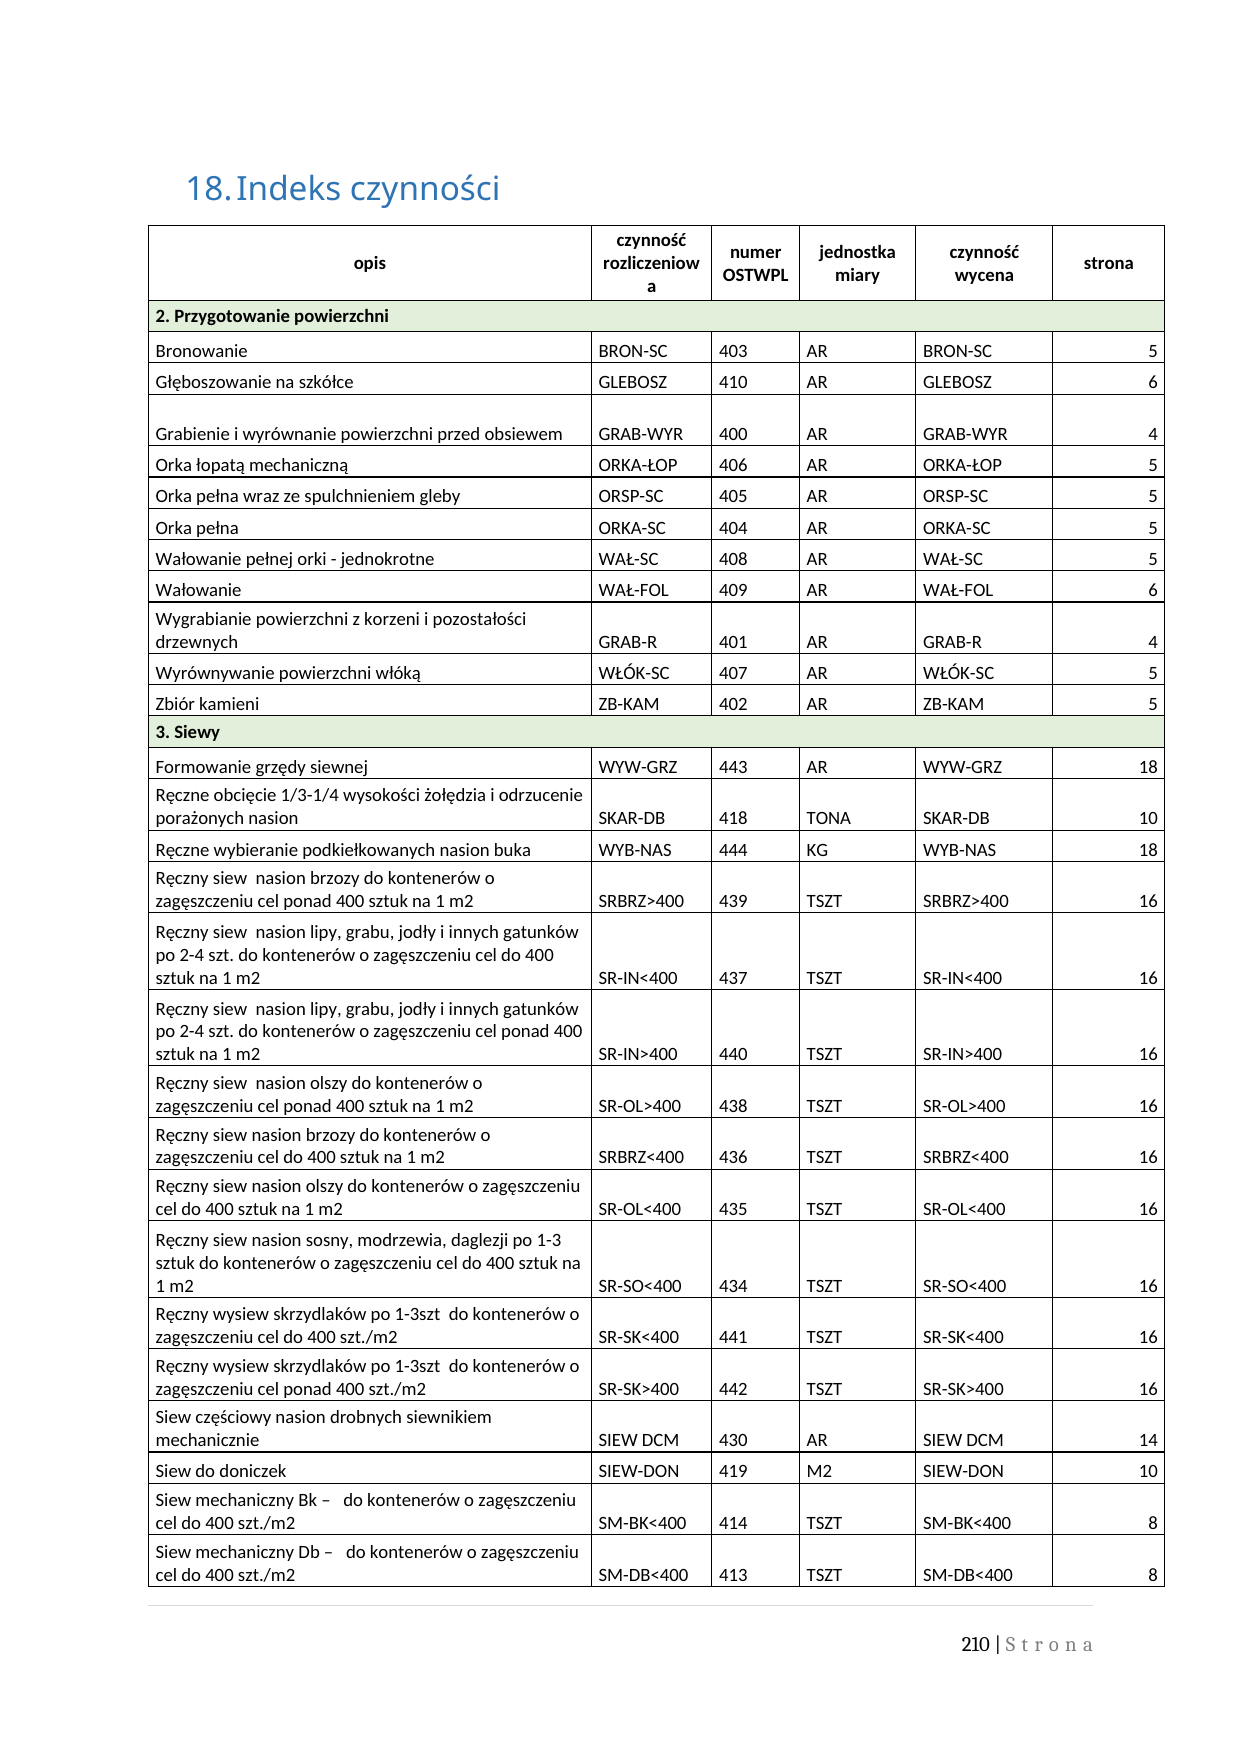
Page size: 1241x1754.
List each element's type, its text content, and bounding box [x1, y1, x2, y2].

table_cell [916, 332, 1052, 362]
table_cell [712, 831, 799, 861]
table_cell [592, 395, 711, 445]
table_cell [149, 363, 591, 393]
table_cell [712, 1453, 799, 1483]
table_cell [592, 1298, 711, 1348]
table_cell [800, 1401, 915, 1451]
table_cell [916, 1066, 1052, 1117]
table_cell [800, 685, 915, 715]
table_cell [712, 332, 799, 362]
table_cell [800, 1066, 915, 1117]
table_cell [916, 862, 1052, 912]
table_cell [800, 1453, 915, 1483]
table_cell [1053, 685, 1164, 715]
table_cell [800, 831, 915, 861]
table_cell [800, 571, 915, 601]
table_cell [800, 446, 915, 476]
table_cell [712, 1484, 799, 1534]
list Indeks czynności [185, 164, 1093, 210]
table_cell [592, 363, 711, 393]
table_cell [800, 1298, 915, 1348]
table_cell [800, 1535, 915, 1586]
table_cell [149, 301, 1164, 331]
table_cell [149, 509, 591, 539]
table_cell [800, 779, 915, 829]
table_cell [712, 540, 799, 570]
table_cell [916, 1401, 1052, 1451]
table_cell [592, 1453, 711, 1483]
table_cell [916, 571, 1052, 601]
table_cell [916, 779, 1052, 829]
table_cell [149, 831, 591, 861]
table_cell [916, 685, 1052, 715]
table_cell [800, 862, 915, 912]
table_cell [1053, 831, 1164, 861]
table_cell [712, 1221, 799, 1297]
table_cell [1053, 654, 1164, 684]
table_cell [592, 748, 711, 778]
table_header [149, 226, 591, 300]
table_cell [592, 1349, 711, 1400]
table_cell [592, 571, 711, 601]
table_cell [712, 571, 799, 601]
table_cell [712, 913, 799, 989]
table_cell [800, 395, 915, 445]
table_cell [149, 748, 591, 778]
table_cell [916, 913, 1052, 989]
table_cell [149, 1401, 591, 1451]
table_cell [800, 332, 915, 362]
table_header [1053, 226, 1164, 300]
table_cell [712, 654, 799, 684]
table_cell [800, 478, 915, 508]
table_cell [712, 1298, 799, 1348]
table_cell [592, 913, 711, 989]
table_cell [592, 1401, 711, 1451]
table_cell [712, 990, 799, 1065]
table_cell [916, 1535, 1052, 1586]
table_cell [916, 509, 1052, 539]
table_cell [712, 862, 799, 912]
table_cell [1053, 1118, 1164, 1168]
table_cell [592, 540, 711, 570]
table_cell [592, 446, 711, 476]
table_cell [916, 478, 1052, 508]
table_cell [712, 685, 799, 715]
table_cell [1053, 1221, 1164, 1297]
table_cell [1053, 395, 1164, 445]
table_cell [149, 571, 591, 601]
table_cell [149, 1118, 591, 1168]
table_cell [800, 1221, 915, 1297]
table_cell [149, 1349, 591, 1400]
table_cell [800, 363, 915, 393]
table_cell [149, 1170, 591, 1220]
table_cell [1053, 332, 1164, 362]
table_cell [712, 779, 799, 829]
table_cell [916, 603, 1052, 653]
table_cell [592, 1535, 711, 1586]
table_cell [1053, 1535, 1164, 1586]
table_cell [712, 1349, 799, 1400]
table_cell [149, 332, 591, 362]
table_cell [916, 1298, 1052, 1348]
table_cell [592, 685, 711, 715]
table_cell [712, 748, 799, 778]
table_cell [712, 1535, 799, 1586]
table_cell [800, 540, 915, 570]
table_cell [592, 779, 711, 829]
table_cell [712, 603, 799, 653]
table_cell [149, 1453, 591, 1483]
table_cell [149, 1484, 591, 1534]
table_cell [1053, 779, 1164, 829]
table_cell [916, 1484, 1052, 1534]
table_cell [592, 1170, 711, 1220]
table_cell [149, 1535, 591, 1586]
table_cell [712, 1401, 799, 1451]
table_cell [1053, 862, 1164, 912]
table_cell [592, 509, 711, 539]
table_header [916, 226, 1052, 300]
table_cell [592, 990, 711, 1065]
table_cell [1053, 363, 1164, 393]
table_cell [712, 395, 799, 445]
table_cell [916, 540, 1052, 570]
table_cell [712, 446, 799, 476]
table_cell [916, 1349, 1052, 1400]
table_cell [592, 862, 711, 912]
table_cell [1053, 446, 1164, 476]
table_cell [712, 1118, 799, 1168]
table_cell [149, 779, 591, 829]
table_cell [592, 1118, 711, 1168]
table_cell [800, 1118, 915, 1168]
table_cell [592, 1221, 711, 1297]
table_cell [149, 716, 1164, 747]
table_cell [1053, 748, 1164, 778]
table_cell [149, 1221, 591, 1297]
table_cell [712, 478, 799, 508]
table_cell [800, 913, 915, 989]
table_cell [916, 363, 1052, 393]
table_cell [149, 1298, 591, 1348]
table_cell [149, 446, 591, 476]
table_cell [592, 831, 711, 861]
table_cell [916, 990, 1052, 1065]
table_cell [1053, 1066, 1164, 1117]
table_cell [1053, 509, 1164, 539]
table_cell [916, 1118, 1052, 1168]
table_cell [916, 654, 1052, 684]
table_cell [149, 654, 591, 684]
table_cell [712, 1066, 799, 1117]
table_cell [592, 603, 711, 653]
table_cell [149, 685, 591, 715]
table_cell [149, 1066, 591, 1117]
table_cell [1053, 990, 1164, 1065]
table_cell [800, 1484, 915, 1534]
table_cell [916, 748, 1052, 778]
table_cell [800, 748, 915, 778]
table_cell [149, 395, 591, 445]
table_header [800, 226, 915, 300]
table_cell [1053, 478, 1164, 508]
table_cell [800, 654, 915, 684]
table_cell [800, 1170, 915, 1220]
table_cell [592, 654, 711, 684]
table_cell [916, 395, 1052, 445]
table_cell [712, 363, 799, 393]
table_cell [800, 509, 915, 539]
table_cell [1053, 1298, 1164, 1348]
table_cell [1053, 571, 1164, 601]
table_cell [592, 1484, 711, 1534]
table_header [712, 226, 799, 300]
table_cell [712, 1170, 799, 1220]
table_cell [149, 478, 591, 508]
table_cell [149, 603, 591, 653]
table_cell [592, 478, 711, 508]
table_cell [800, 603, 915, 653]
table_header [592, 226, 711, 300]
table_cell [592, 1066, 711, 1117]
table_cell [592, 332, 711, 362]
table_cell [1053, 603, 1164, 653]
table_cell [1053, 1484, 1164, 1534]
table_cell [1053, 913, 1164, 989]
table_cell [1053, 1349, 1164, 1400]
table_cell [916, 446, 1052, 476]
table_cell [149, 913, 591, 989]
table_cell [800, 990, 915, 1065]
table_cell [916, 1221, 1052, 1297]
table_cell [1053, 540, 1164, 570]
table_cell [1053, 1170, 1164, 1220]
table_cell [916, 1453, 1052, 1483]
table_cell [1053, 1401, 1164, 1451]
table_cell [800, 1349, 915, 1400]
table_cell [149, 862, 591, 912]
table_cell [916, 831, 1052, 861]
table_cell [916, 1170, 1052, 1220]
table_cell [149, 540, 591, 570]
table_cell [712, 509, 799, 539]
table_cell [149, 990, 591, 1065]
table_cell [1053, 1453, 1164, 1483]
